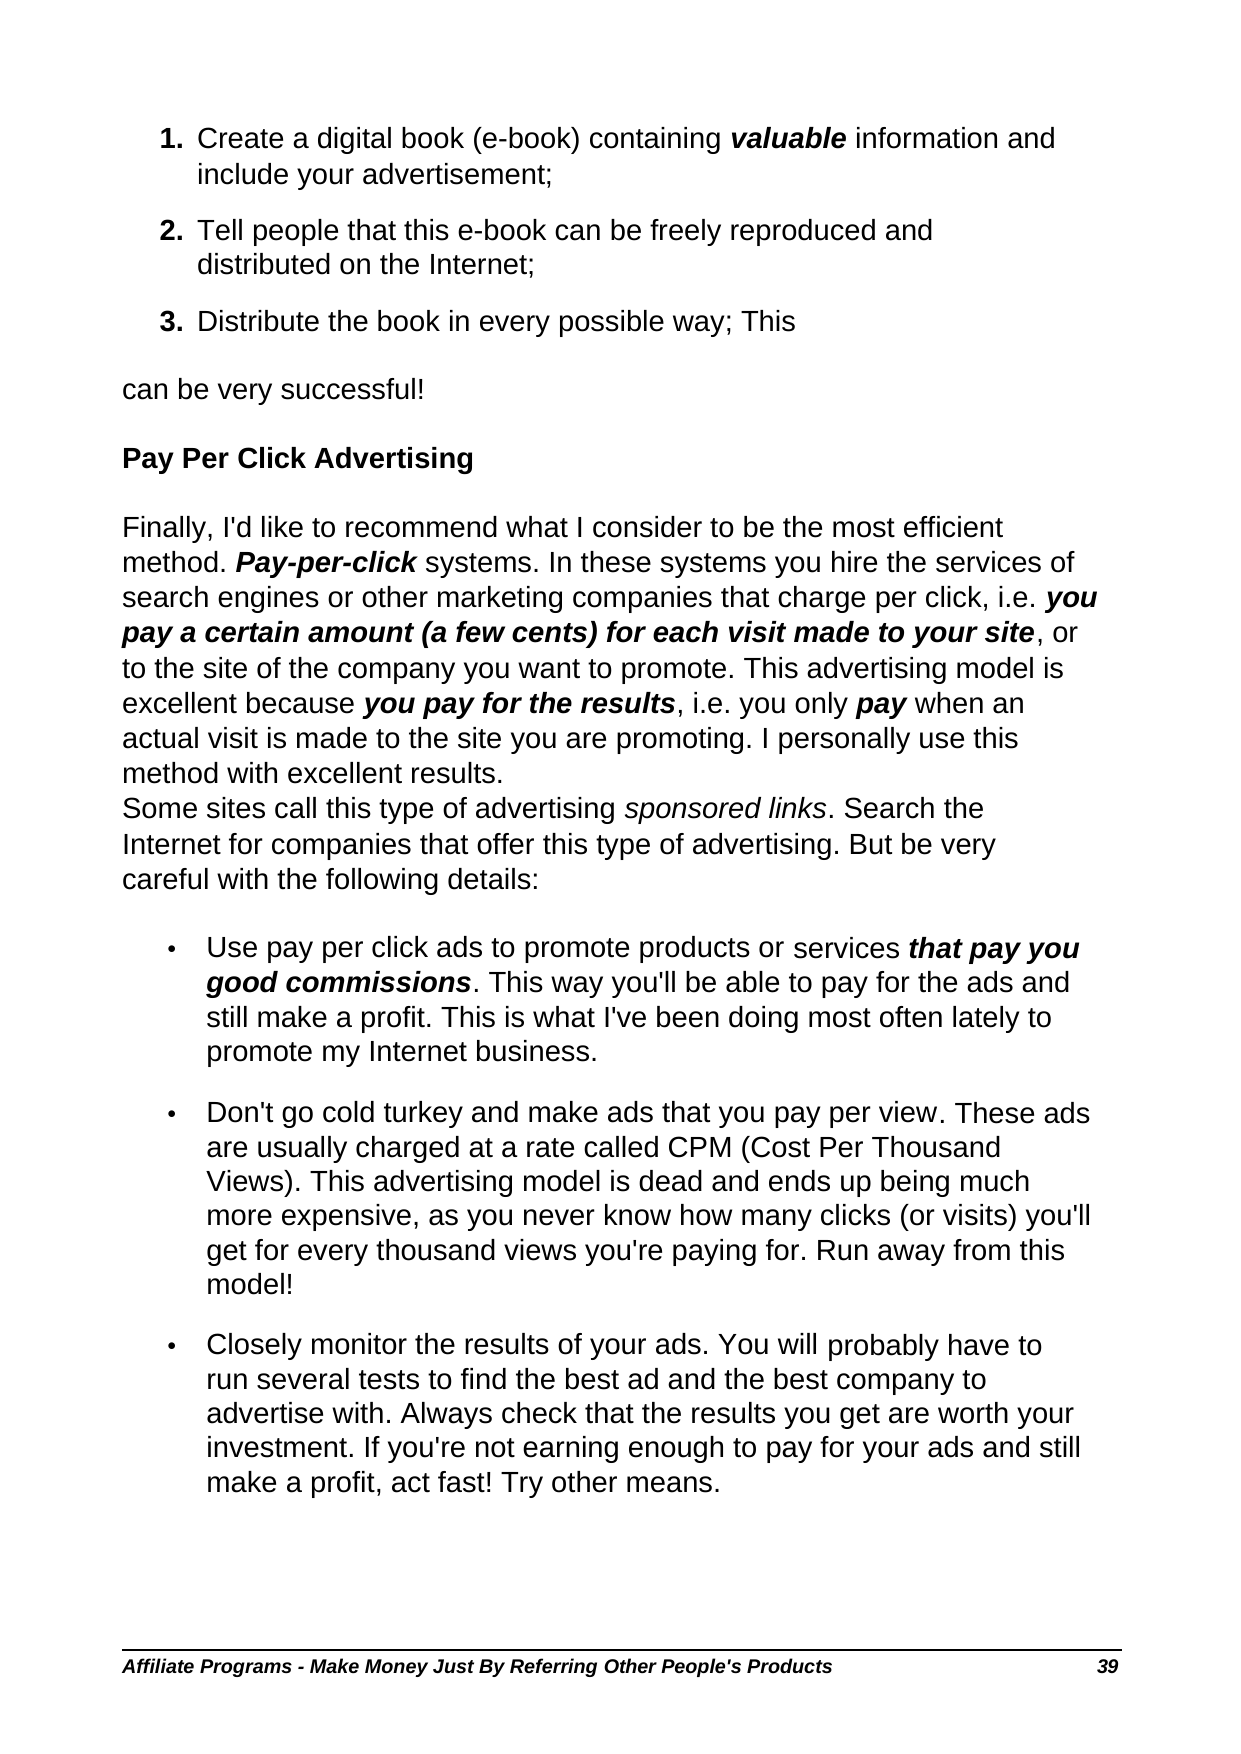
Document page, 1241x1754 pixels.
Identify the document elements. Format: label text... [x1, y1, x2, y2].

list Don't go cold turkey and make ads that you pay per view. These ads are usually charged at a rate called CPM (Cost Per Thousand Views). This advertising model is dead and ends up being much more expensive, as you never know how many clicks (or visits) you'll get for every thousand views you're paying for. Run away from this model! [167, 1094, 1100, 1300]
list Tell people that this e-book can be freely reproduced and distributed on the Internet; [159, 213, 1041, 281]
text Some sites call this type of advertising sponsored links. Search the Internet for companies that offer this type of advertising. But be very careful with the following details: [122, 792, 1077, 896]
list Create a digital book (e-book) containing valuable information and include your advertisement; [159, 121, 1108, 190]
list Closely monitor the results of your ads. You will probably have to run several tests to find the best ad and the best company to advertise with. Always check that the results you get are worth your investment. If you're not earning enough to pay for your ads and still make a profit, act fast! Try other means. [167, 1327, 1088, 1498]
text Finally, I'd like to recommend what I consider to be the most efficient method. Pay-per-click systems. In these systems you hire the services of search engines or other marketing companies that charge per click, i.e. you pay a certain amount (a few cents) for each visit made to your site, or to the site of the company you want to promote. This advertising model is excellent because you pay for the results, i.e. you only pay when an actual visit is made to the site you are promoting. I personally use this method with excellent results. [122, 510, 1105, 790]
list Use pay per click ads to promote products or services that pay you good commissions. This way you'll be able to pay for the ads and still make a profit. This is what I've been doing most often lately to promote my Internet business. [167, 930, 1094, 1068]
text Pay Per Click Advertising [122, 441, 1240, 475]
list Distribute the book in every possible way; This can be very successful! [122, 304, 834, 406]
